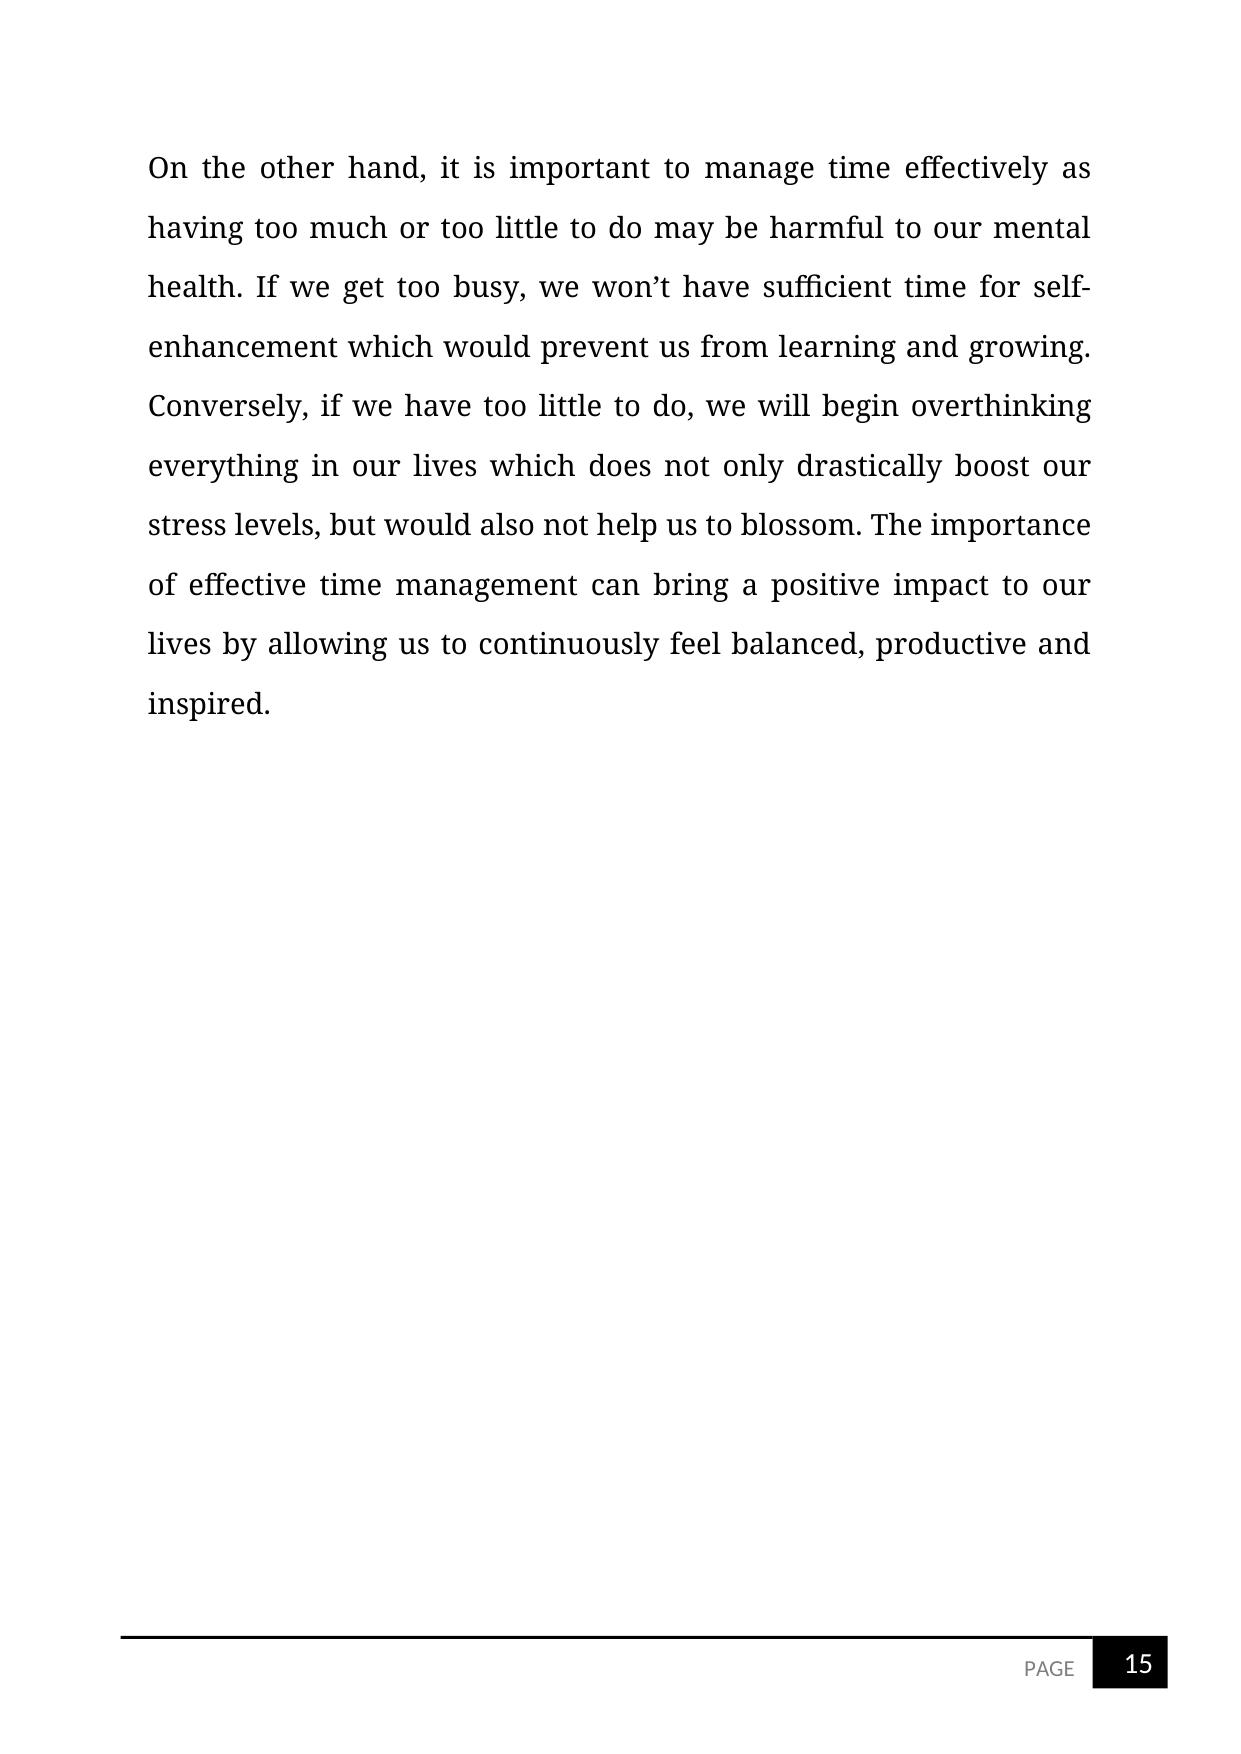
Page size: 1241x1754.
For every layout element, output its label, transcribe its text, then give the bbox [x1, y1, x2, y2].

text On the other hand, it is important to manage time effectively as having too much or too little to do may be harmful to our mental health. If we get too busy, we won’t have sufficient time for self-enhancement which would prevent us from learning and growing. Conversely, if we have too little to do, we will begin overthinking everything in our lives which does not only drastically boost our stress levels, but would also not help us to blossom. The importance of effective time management can bring a positive impact to our lives by allowing us to continuously feel balanced, productive and inspired. [148, 148, 1093, 723]
